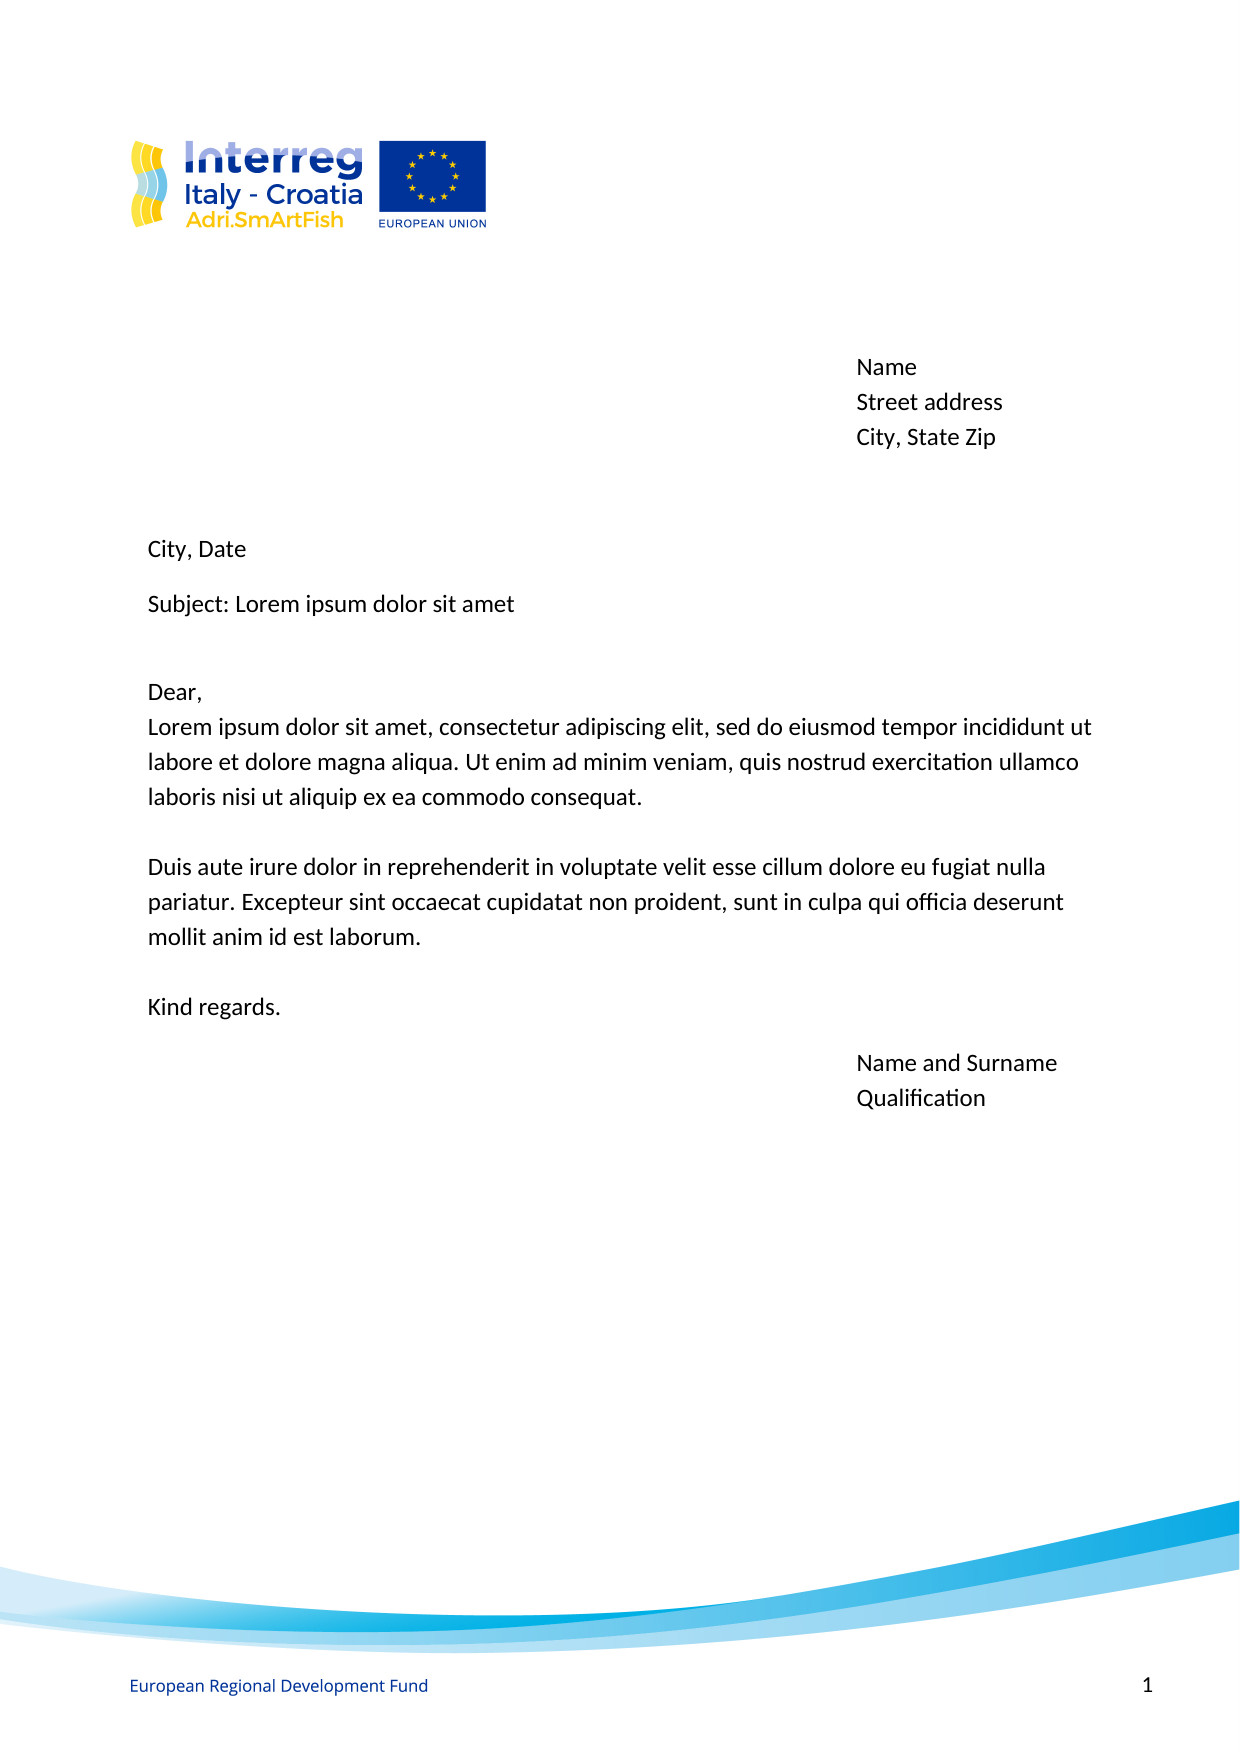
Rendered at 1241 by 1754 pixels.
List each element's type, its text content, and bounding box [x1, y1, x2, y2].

text Subject: Lorem ipsum dolor sit amet [148, 589, 1107, 651]
text City, Date [148, 533, 1107, 563]
picture [0, 0, 1240, 1754]
text Dear, Lorem ipsum dolor sit amet, consectetur adipiscing elit, sed do eiusmod tempor incididunt ut labore et dolore magna aliqua. Ut enim ad minim veniam, quis nostrud exercitation ullamco laboris nisi ut aliquip ex ea commodo consequat. Duis aute irure dolor in reprehenderit in voluptate velit esse cillum dolore eu fugiat nulla pariatur. Excepteur sint occaecat cupidatat non proident, sunt in culpa qui officia deserunt mollit anim id est laborum. Kind regards. [148, 676, 1107, 1022]
text Name Street address City, State Zip [856, 351, 1107, 452]
text Name and Surname Qualification [856, 1047, 1107, 1113]
